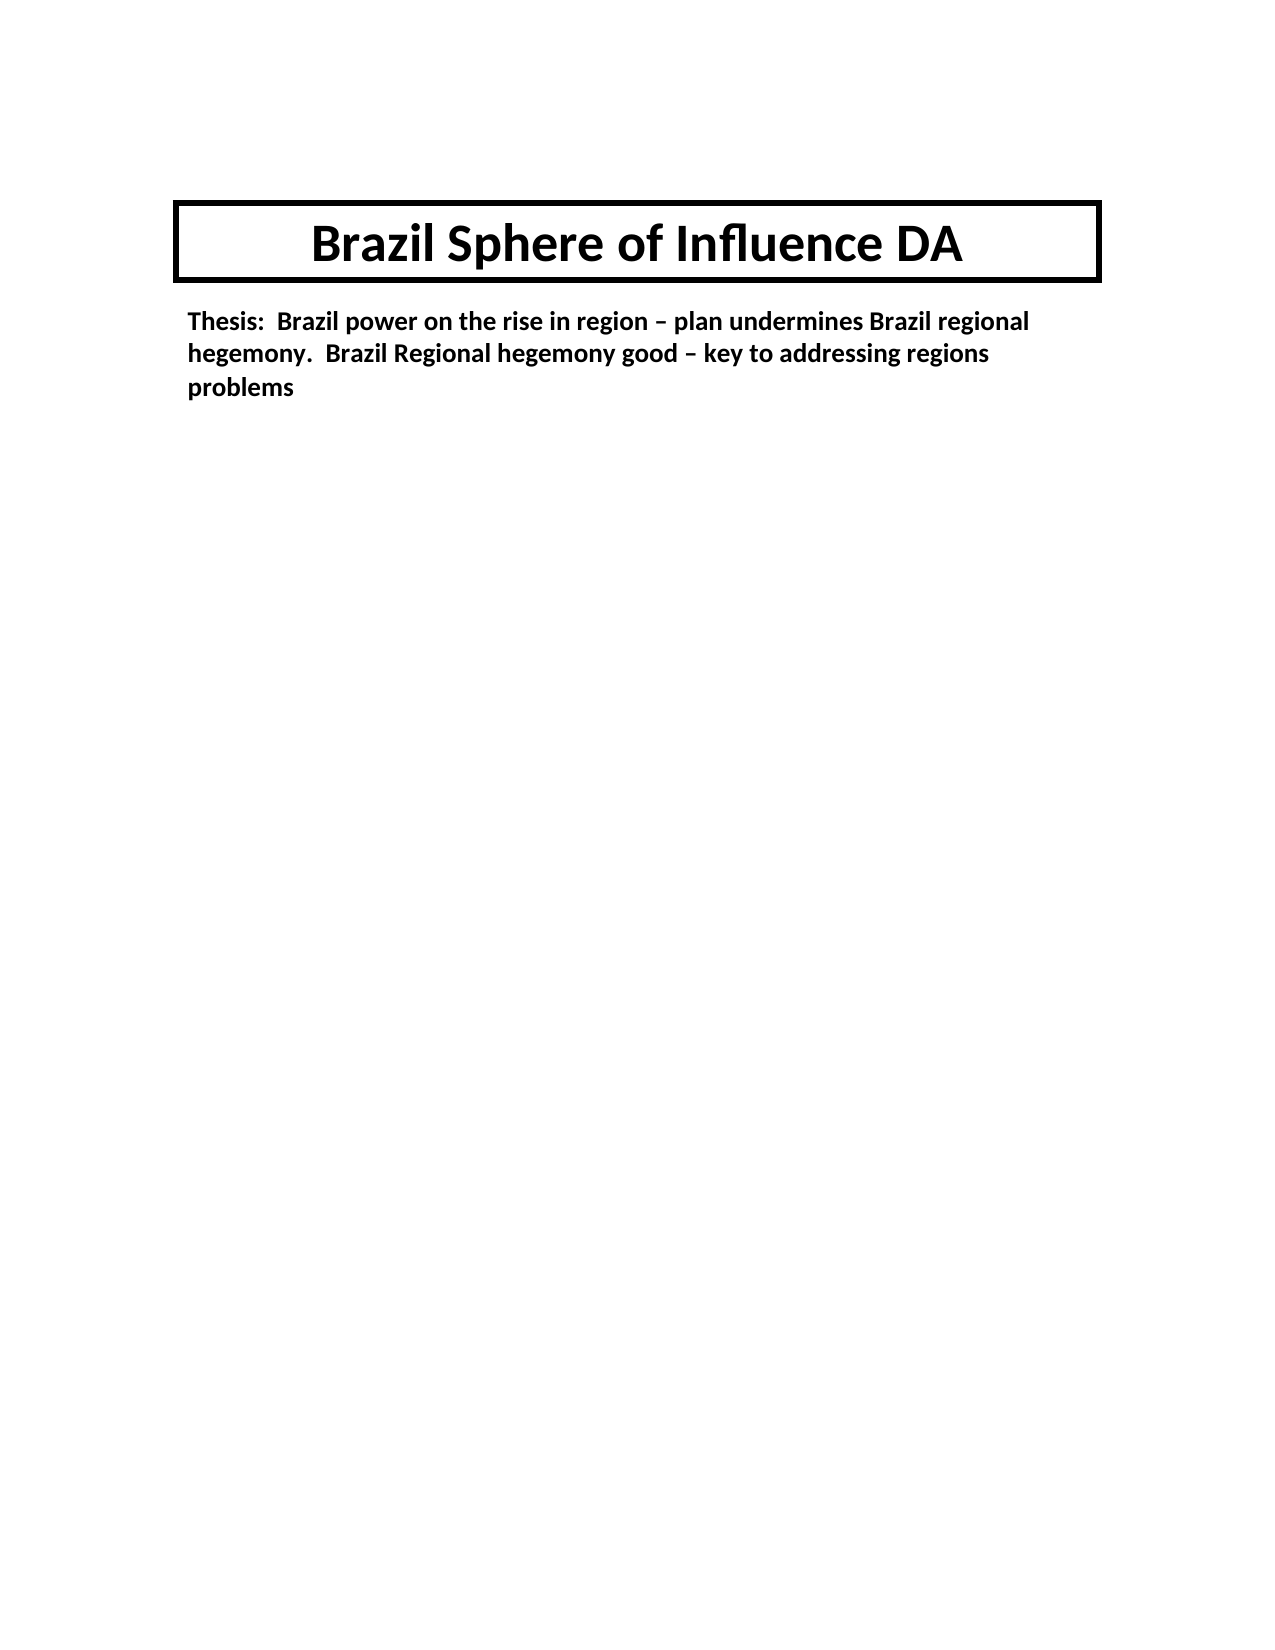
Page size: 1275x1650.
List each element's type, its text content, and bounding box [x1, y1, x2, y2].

subtitle Thesis: Brazil power on the rise in region – plan undermines Brazil regional hegemony. Brazil Regional hegemony good – key to addressing regions problems [187, 304, 1087, 403]
subtitle Brazil Sphere of Influence DA [179, 206, 1096, 277]
